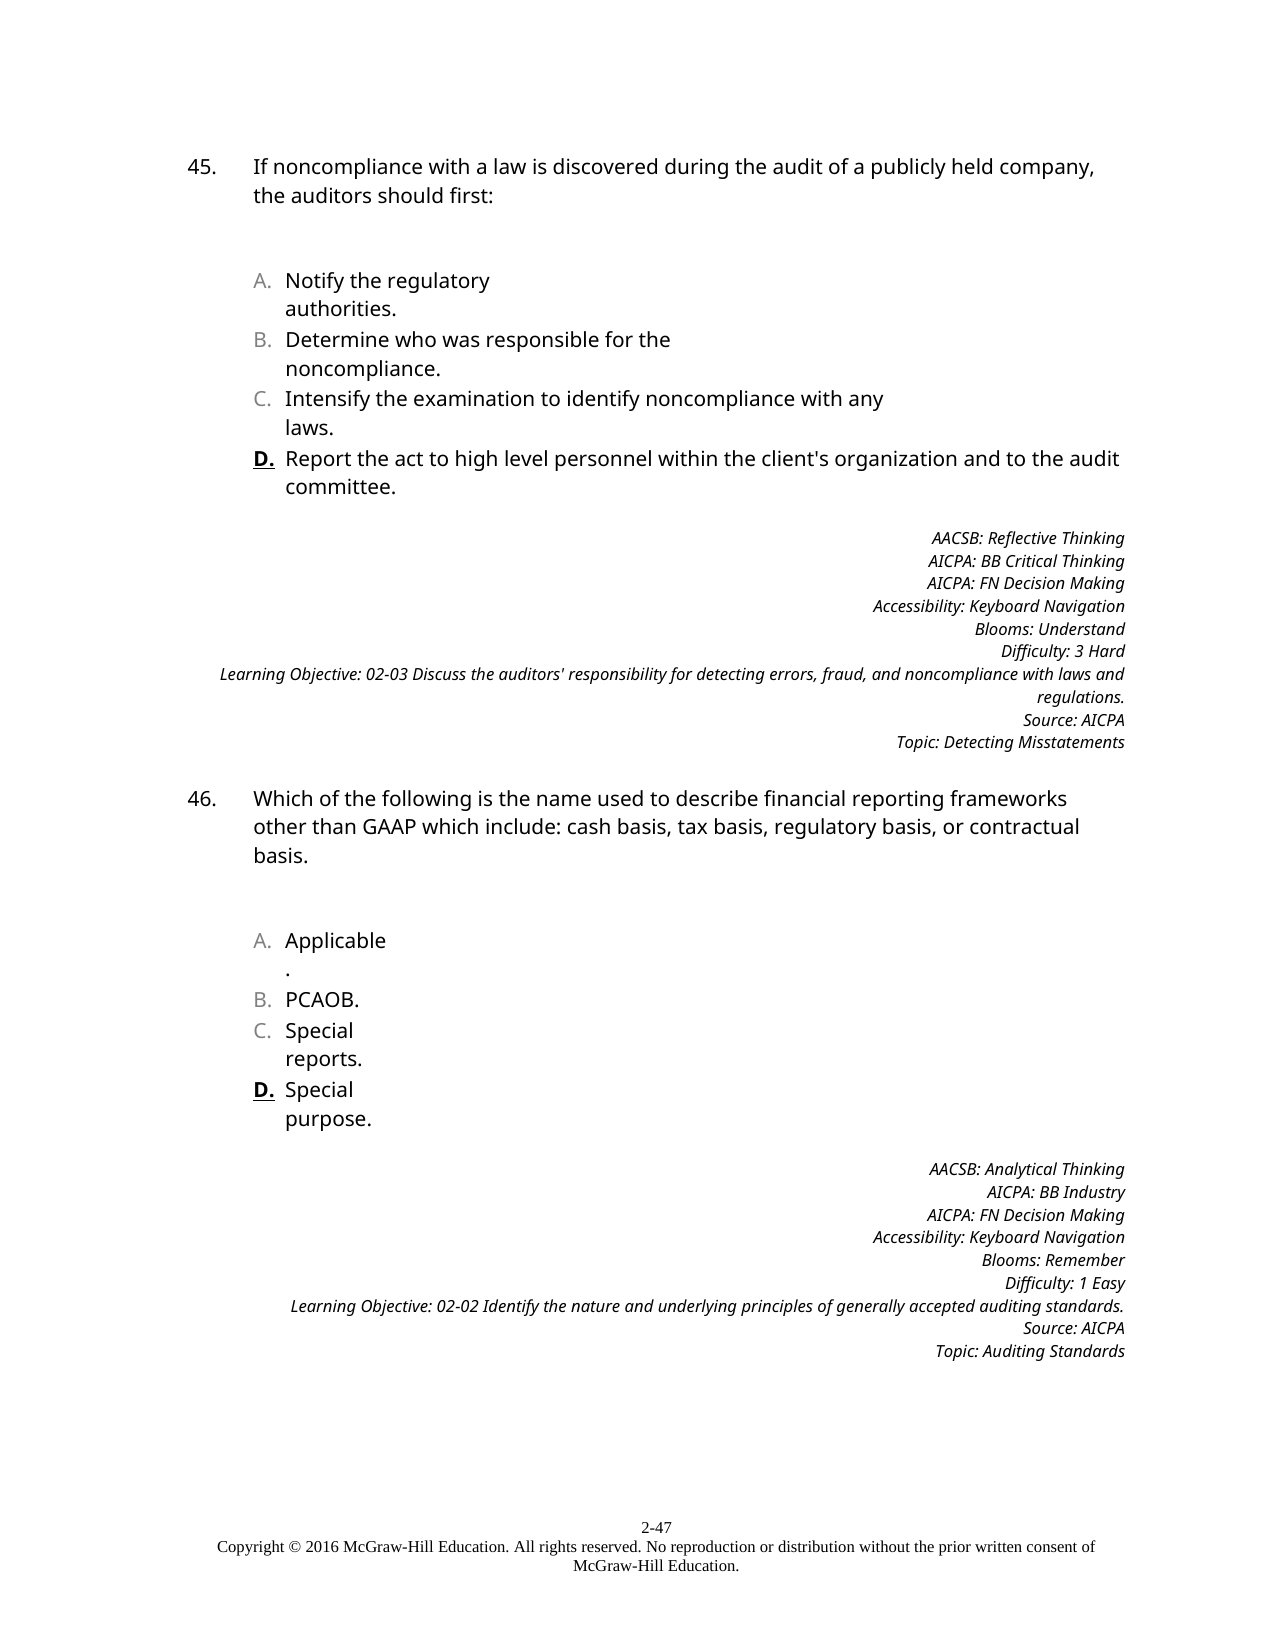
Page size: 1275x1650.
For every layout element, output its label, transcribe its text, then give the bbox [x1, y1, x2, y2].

table_header Which of the following is the name used to describe financial reporting frameworks other than GAAP which include: cash basis, tax basis, regulatory basis, or contractual basis. [253, 784, 1125, 1132]
table_header AACSB: Reflective Thinking AICPA: BB Critical Thinking AICPA: FN Decision Making Accessibility: Keyboard Navigation Blooms: Understand Difficulty: 3 Hard Learning Objective: 02-03 Discuss the auditors' responsibility for detecting errors, fraud, and noncompliance with laws and regulations. Source: AICPA Topic: Detecting Misstatements [188, 526, 1125, 782]
table_header AACSB: Analytical Thinking AICPA: BB Industry AICPA: FN Decision Making Accessibility: Keyboard Navigation Blooms: Remember Difficulty: 1 Easy Learning Objective: 02-02 Identify the nature and underlying principles of generally accepted auditing standards. Source: AICPA Topic: Auditing Standards [188, 1158, 1125, 1390]
table_header 45. [188, 153, 253, 501]
table_header If noncompliance with a law is discovered during the audit of a publicly held company, the auditors should first: [253, 153, 1125, 501]
table_header 46. [188, 784, 253, 1132]
